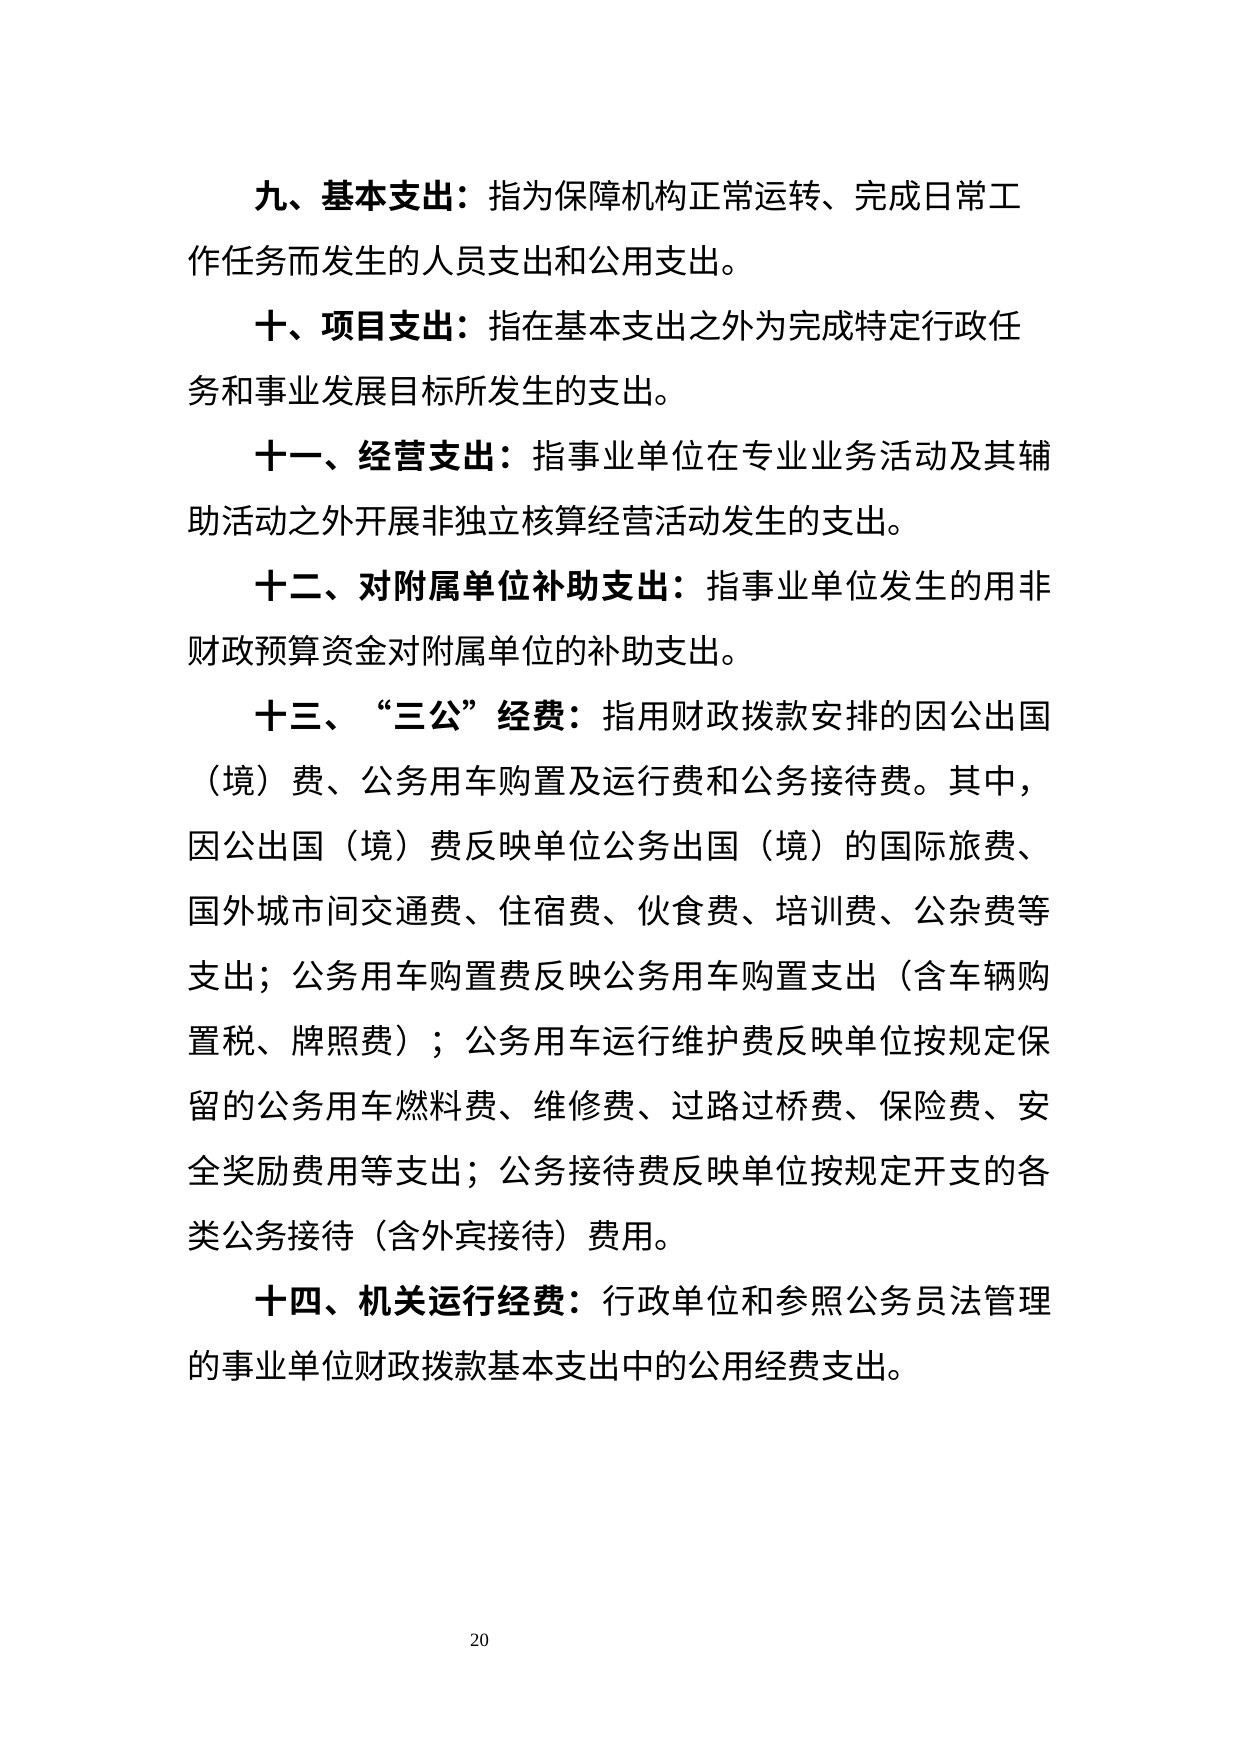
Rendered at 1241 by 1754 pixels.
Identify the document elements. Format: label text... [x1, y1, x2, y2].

text 十三、“三公”经费：指用财政拨款安排的因公出国（境）费、公务用车购置及运行费和公务接待费。其中，因公出国（境）费反映单位公务出国（境）的国际旅费、国外城市间交通费、住宿费、伙食费、培训费、公杂费等支出；公务用车购置费反映公务用车购置支出（含车辆购置税、牌照费）；公务用车运行维护费反映单位按规定保留的公务用车燃料费、维修费、过路过桥费、保险费、安全奖励费用等支出；公务接待费反映单位按规定开支的各类公务接待（含外宾接待）费用。 [187, 682, 1053, 1267]
text 九、基本支出：指为保障机构正常运转、完成日常工作任务而发生的人员支出和公用支出。 [187, 162, 1053, 292]
text 十四、机关运行经费：行政单位和参照公务员法管理的事业单位财政拨款基本支出中的公用经费支出。 [187, 1267, 1053, 1397]
text 十二、对附属单位补助支出：指事业单位发生的用非财政预算资金对附属单位的补助支出。 [187, 552, 1053, 682]
text 十、项目支出：指在基本支出之外为完成特定行政任务和事业发展目标所发生的支出。 [187, 292, 1053, 422]
text 十一、经营支出：指事业单位在专业业务活动及其辅助活动之外开展非独立核算经营活动发生的支出。 [187, 422, 1053, 552]
